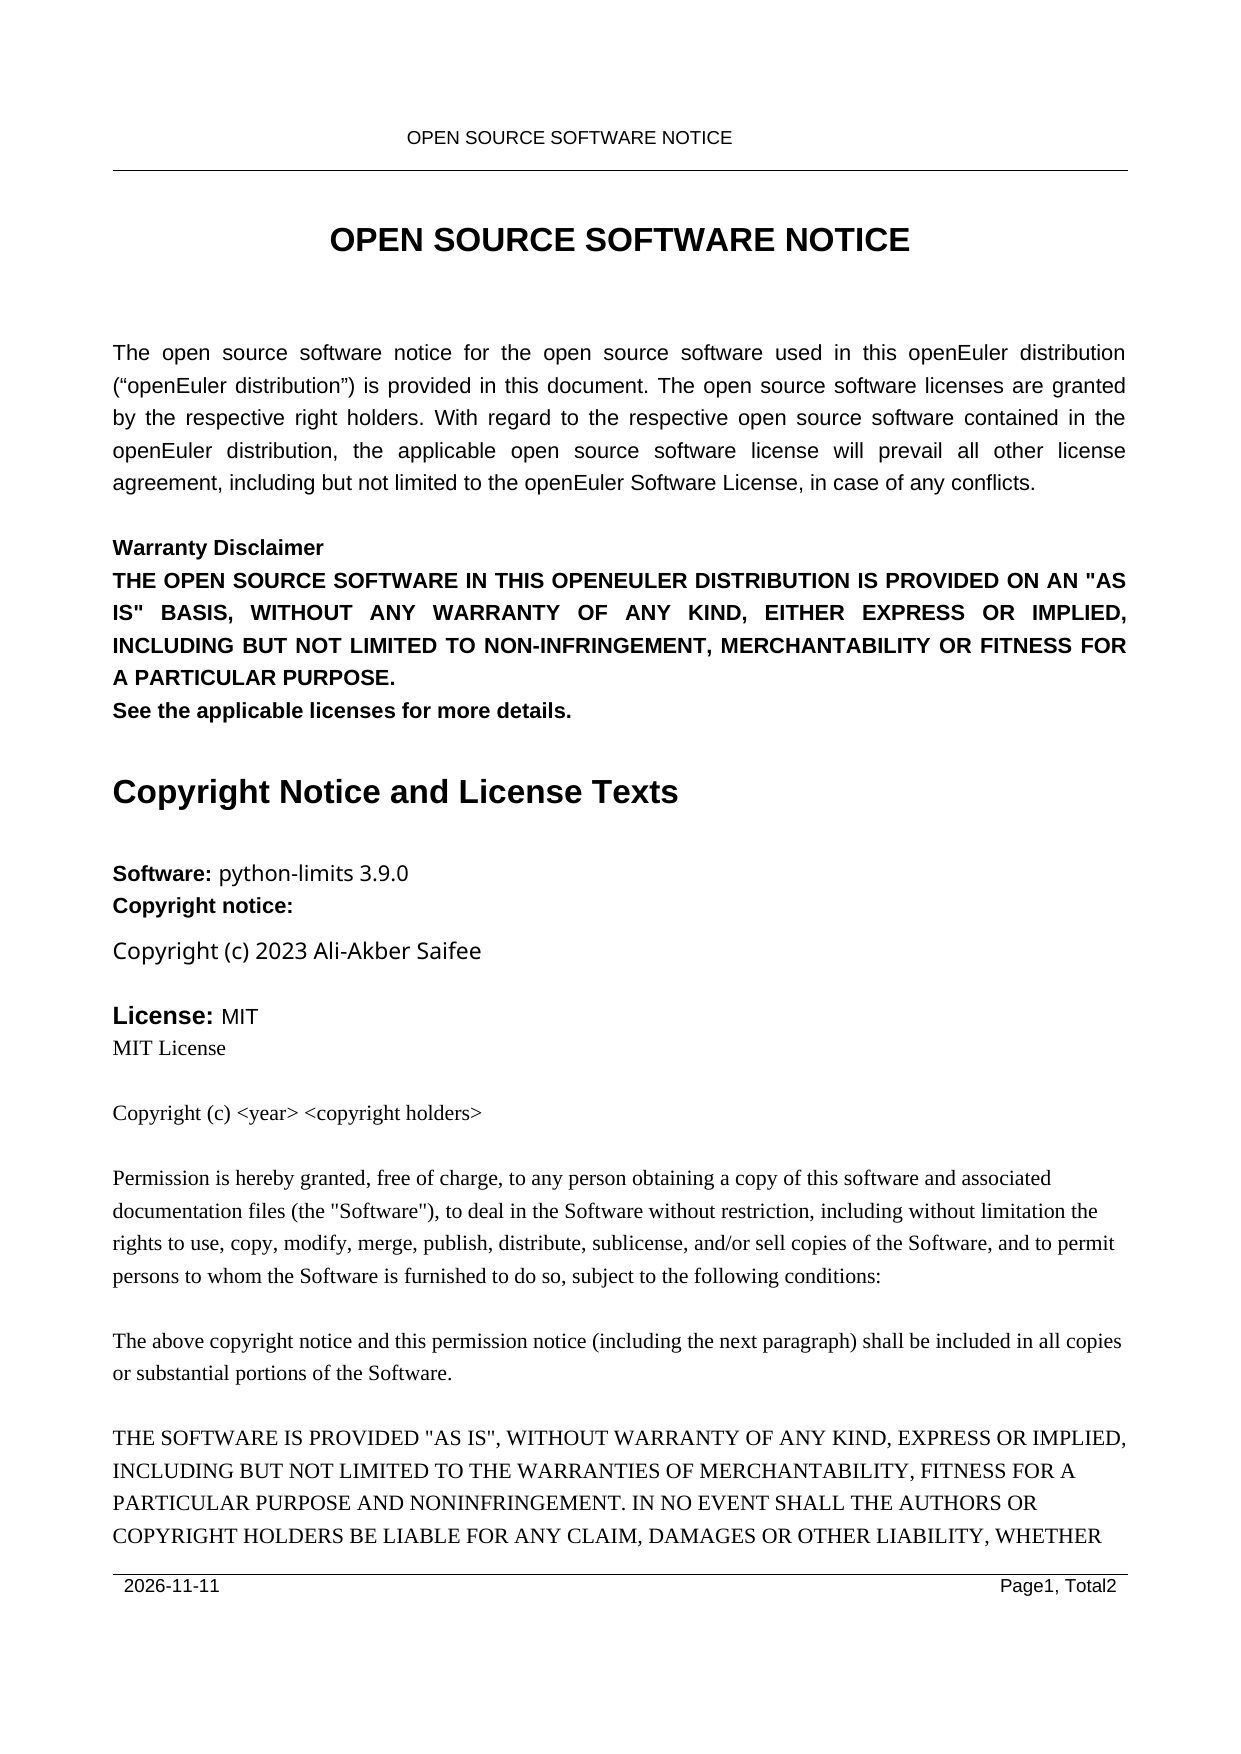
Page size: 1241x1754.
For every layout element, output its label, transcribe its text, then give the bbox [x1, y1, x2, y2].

text The open source software notice for the open source software used in this openEuler distribution (“openEuler distribution”) is provided in this document. The open source software licenses are granted by the respective right holders. With regard to the respective open source software contained in the openEuler distribution, the applicable open source software license will prevail all other license agreement, including but not limited to the openEuler Software License, in case of any conflicts. [112, 336, 1128, 499]
text License: MIT [112, 999, 1128, 1031]
text Copyright notice: [112, 889, 1128, 921]
text Copyright (c) 2023 Ali-Akber Saifee [112, 934, 1128, 999]
title Software: python-limits 3.9.0 [112, 856, 1128, 889]
text Warranty Disclaimer [112, 531, 1128, 564]
text Copyright Notice and License Texts [112, 759, 1128, 824]
text THE OPEN SOURCE SOFTWARE IN THIS OPENEULER DISTRIBUTION IS PROVIDED ON AN "AS IS" BASIS, WITHOUT ANY WARRANTY OF ANY KIND, EITHER EXPRESS OR IMPLIED, INCLUDING BUT NOT LIMITED TO NON-INFRINGEMENT, MERCHANTABILITY OR FITNESS FOR A PARTICULAR PURPOSE. See the applicable licenses for more details. [112, 564, 1128, 726]
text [112, 1031, 1128, 1551]
text OPEN SOURCE SOFTWARE NOTICE [112, 206, 1128, 271]
